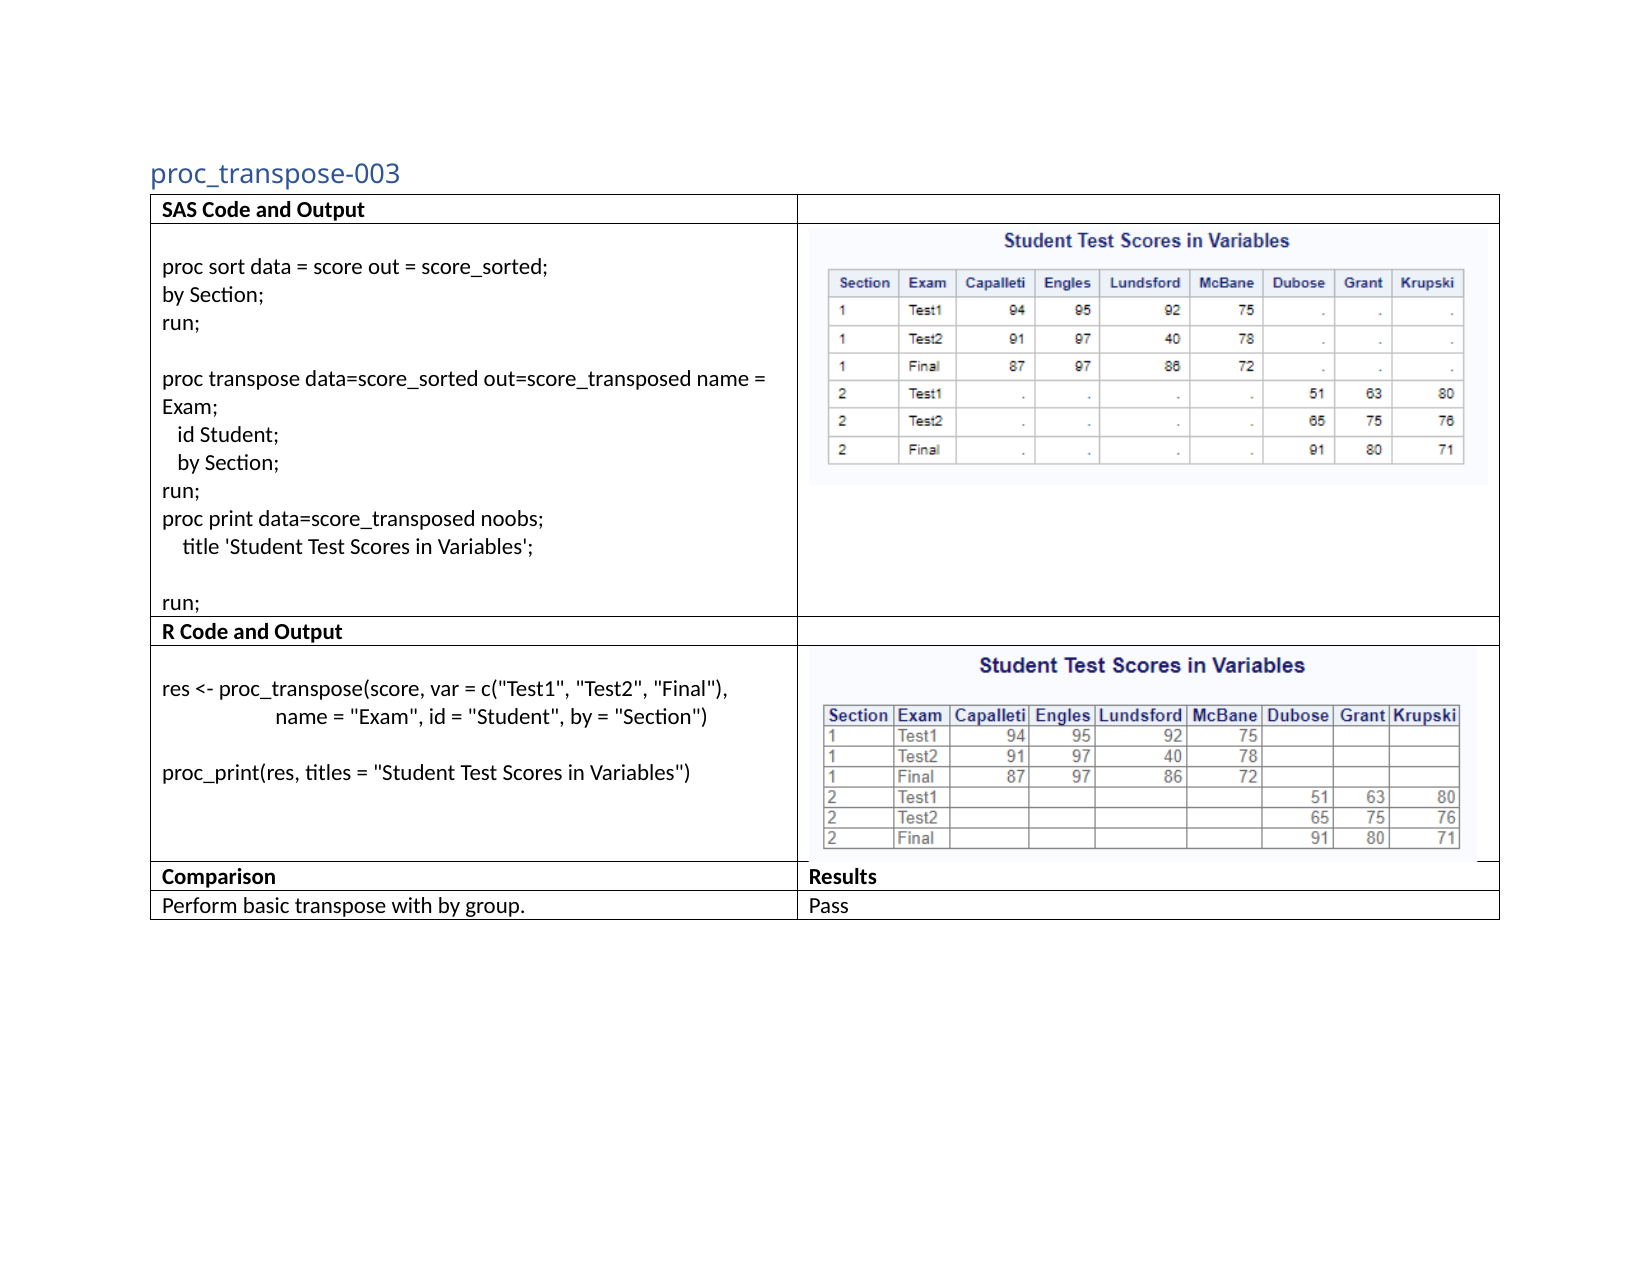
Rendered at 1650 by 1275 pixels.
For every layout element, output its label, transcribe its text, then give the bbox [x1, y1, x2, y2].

picture [808, 646, 1478, 862]
subtitle proc_transpose-003 [150, 154, 1500, 191]
table_cell res <- proc_transpose(score, var = c("Test1", "Test2", "Final"), name = "Exam", id = "Student", by = "Section") proc_print(res, titles = "Student Test Scores in Variables") [151, 646, 797, 861]
table_cell Pass [798, 891, 1499, 919]
table_cell Results [798, 862, 1499, 890]
table_cell proc sort data = score out = score_sorted; by Section; run; proc transpose data=score_sorted out=score_transposed name = Exam; id Student; by Section; run; proc print data=score_transposed noobs; title 'Student Test Scores in Variables'; run; [151, 224, 797, 616]
table_header [798, 195, 1499, 223]
table_cell Perform basic transpose with by group. [151, 891, 797, 919]
table_cell [798, 646, 808, 861]
table_cell R Code and Output [151, 617, 797, 645]
table_cell [798, 617, 1499, 645]
table_header SAS Code and Output [151, 195, 797, 223]
table_cell [798, 224, 1499, 616]
table_cell [1478, 646, 1499, 861]
picture [808, 224, 1489, 485]
table_cell Comparison [151, 862, 797, 890]
